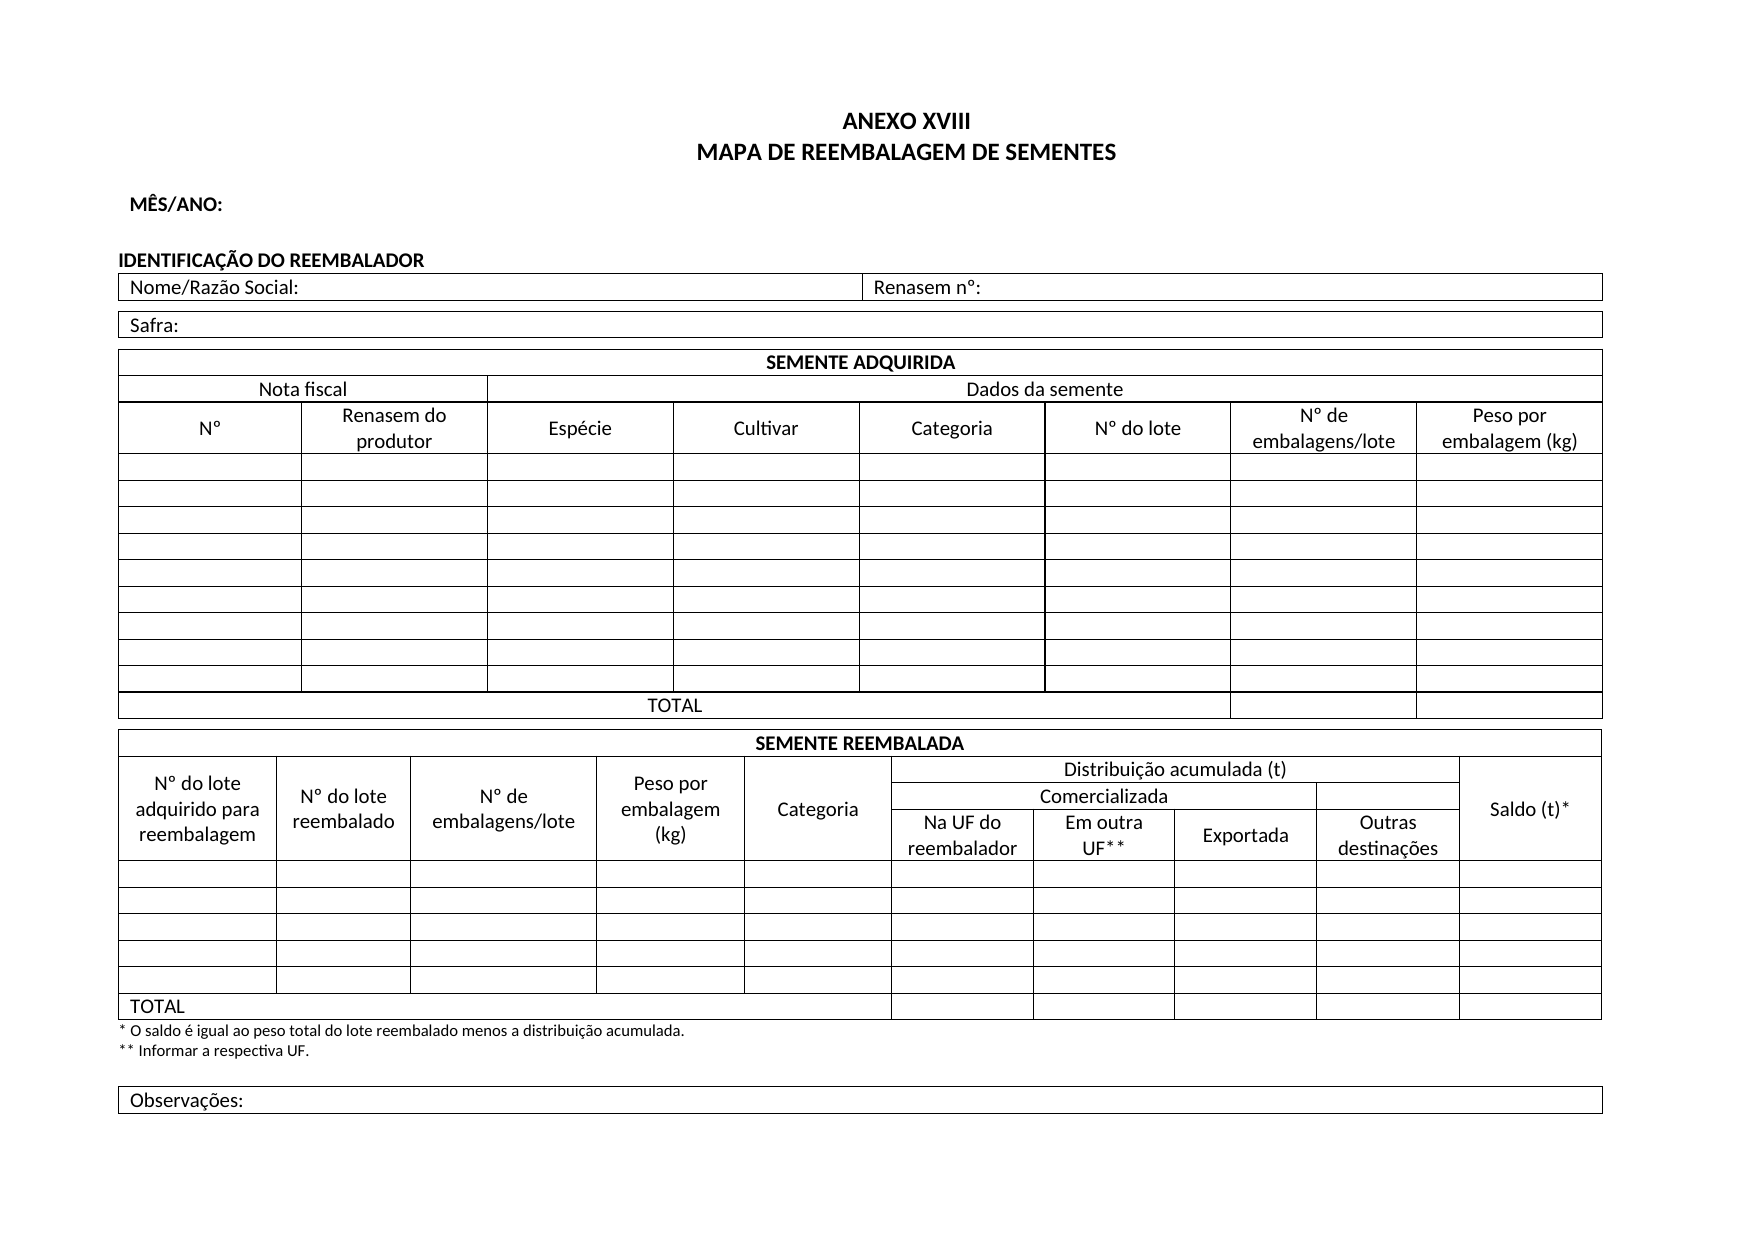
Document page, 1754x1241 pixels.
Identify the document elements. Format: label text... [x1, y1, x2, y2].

table_cell [674, 481, 859, 506]
table_header SEMENTE REEMBALADA [119, 730, 1601, 756]
table_header SEMENTE ADQUIRIDA [119, 350, 1602, 375]
table_cell [1317, 783, 1459, 808]
table_cell [674, 587, 859, 612]
table_cell [1231, 666, 1416, 691]
table_cell Na UF do reembalador [892, 810, 1033, 860]
table_cell [488, 640, 673, 665]
table_cell [1231, 613, 1416, 638]
table_cell [1231, 534, 1416, 559]
table_cell Peso por embalagem (kg) [1417, 403, 1602, 453]
table_cell [597, 967, 744, 993]
table_header Renasem nº: [863, 274, 1602, 299]
table_cell [860, 587, 1044, 612]
table_cell [302, 666, 487, 691]
table_cell [1046, 587, 1230, 612]
table_header MÊS/ANO: [118, 192, 1605, 217]
table_cell [411, 941, 596, 966]
table_cell [488, 613, 673, 638]
table_cell [745, 861, 891, 887]
text MAPA DE REEMBALAGEM DE SEMENTES [118, 136, 1695, 166]
table_cell [1231, 481, 1416, 506]
table_cell [1231, 640, 1416, 665]
table_cell [277, 861, 410, 887]
table_cell [1046, 640, 1230, 665]
table_cell Outras destinações [1317, 810, 1459, 860]
table_cell [892, 861, 1033, 887]
table_cell [1460, 994, 1601, 1019]
table_cell Categoria [745, 757, 891, 860]
table_cell [1231, 587, 1416, 612]
table_cell [277, 967, 410, 993]
table_cell [1417, 481, 1602, 506]
table_cell [1317, 861, 1459, 887]
table_cell [745, 967, 891, 993]
table_cell [1034, 914, 1174, 940]
table_cell [488, 507, 673, 533]
table_cell [302, 587, 487, 612]
table_cell [119, 941, 276, 966]
table_cell [745, 888, 891, 913]
table_cell [1046, 454, 1230, 480]
table_cell [1417, 693, 1602, 718]
table_cell [1417, 613, 1602, 638]
table_cell [277, 941, 410, 966]
table_cell [1231, 560, 1416, 586]
table_cell [1046, 613, 1230, 638]
table_cell [1034, 861, 1174, 887]
table_cell [1034, 888, 1174, 913]
table_cell [1417, 587, 1602, 612]
table_cell Nº do lote adquirido para reembalagem [119, 757, 276, 860]
table_cell [302, 481, 487, 506]
table_cell [1175, 967, 1316, 993]
table_cell [1034, 994, 1174, 1019]
table_cell [1460, 861, 1601, 887]
table_cell [1460, 914, 1601, 940]
table_cell [411, 888, 596, 913]
table_cell [488, 534, 673, 559]
table_cell [411, 914, 596, 940]
table_cell Peso por embalagem (kg) [597, 757, 744, 860]
table_header Observações: [119, 1087, 1602, 1113]
table_cell [674, 507, 859, 533]
table_cell [597, 861, 744, 887]
table_cell [860, 481, 1044, 506]
text IDENTIFICAÇÃO DO REEMBALADOR [118, 248, 1695, 273]
table_cell [1046, 666, 1230, 691]
table_cell Nº de embalagens/lote [411, 757, 596, 860]
table_cell [302, 640, 487, 665]
table_cell [1046, 560, 1230, 586]
table_cell [1175, 888, 1316, 913]
table_cell [119, 861, 276, 887]
table_cell [674, 666, 859, 691]
table_cell [119, 888, 276, 913]
table_cell [302, 507, 487, 533]
table_cell [1417, 666, 1602, 691]
table_cell [1417, 560, 1602, 586]
table_cell [1046, 507, 1230, 533]
table_cell [1317, 967, 1459, 993]
table_cell [674, 640, 859, 665]
table_cell Renasem do produtor [302, 403, 487, 453]
table_cell TOTAL [119, 994, 891, 1019]
table_cell [302, 534, 487, 559]
table_cell [860, 666, 1044, 691]
table_cell [1175, 994, 1316, 1019]
table_cell Nota fiscal [119, 376, 487, 401]
table_cell [597, 941, 744, 966]
table_cell [1034, 941, 1174, 966]
table_cell [860, 507, 1044, 533]
table_cell [1317, 994, 1459, 1019]
table_cell [597, 914, 744, 940]
text * O saldo é igual ao peso total do lote reembalado menos a distribuição acumulada. [118, 1020, 1695, 1040]
table_cell [488, 666, 673, 691]
table_cell [1175, 914, 1316, 940]
table_cell Cultivar [674, 403, 859, 453]
table_cell Categoria [860, 403, 1044, 453]
table_cell [302, 613, 487, 638]
table_cell Comercializada [892, 783, 1316, 808]
table_cell [1046, 481, 1230, 506]
table_cell Em outra UF** [1034, 810, 1174, 860]
table_cell [1460, 888, 1601, 913]
table_cell [1417, 534, 1602, 559]
table_cell [1417, 640, 1602, 665]
table_cell [1231, 693, 1416, 718]
table_cell [674, 454, 859, 480]
table_cell [411, 967, 596, 993]
table_cell [119, 534, 301, 559]
table_cell [119, 454, 301, 480]
table_cell [302, 454, 487, 480]
table_cell [1231, 454, 1416, 480]
table_cell [1317, 888, 1459, 913]
table_cell [860, 560, 1044, 586]
table_cell [860, 613, 1044, 638]
table_cell [1175, 941, 1316, 966]
table_cell Nº do lote [1046, 403, 1230, 453]
table_cell Exportada [1175, 810, 1316, 860]
table_cell [119, 613, 301, 638]
table_cell [860, 640, 1044, 665]
table_cell [488, 481, 673, 506]
table_cell [119, 914, 276, 940]
table_cell TOTAL [119, 693, 1230, 718]
table_cell Saldo (t)* [1460, 757, 1601, 860]
table_cell [892, 994, 1033, 1019]
table_cell Dados da semente [488, 376, 1602, 401]
table_cell Nº [119, 403, 301, 453]
table_cell [119, 560, 301, 586]
text ** Informar a respectiva UF. [118, 1040, 1695, 1061]
table_cell [674, 613, 859, 638]
table_cell [119, 507, 301, 533]
table_cell Nº do lote reembalado [277, 757, 410, 860]
table_cell [488, 560, 673, 586]
table_cell [1317, 941, 1459, 966]
table_cell Distribuição acumulada (t) [892, 757, 1459, 782]
table_cell [1175, 861, 1316, 887]
table_header Safra: [119, 312, 1602, 337]
table_cell [674, 534, 859, 559]
table_cell [1460, 941, 1601, 966]
table_cell [119, 640, 301, 665]
table_cell [119, 587, 301, 612]
table_cell [860, 534, 1044, 559]
table_cell [488, 587, 673, 612]
table_cell [1231, 507, 1416, 533]
table_cell [892, 888, 1033, 913]
table_cell [1317, 914, 1459, 940]
table_cell [892, 914, 1033, 940]
table_cell [119, 967, 276, 993]
table_cell [1460, 967, 1601, 993]
table_cell [277, 914, 410, 940]
table_cell [1046, 534, 1230, 559]
table_cell [411, 861, 596, 887]
table_cell [745, 941, 891, 966]
table_cell [1417, 454, 1602, 480]
table_cell [488, 454, 673, 480]
table_header Nome/Razão Social: [119, 274, 862, 299]
table_cell [302, 560, 487, 586]
table_cell [674, 560, 859, 586]
table_cell [277, 888, 410, 913]
table_cell Espécie [488, 403, 673, 453]
table_cell [119, 481, 301, 506]
table_cell Nº de embalagens/lote [1231, 403, 1416, 453]
table_cell [745, 914, 891, 940]
table_cell [892, 941, 1033, 966]
text ANEXO XVIII [118, 105, 1695, 136]
table_cell [860, 454, 1044, 480]
table_cell [1034, 967, 1174, 993]
table_cell [892, 967, 1033, 993]
table_cell [597, 888, 744, 913]
table_cell [1417, 507, 1602, 533]
table_cell [119, 666, 301, 691]
